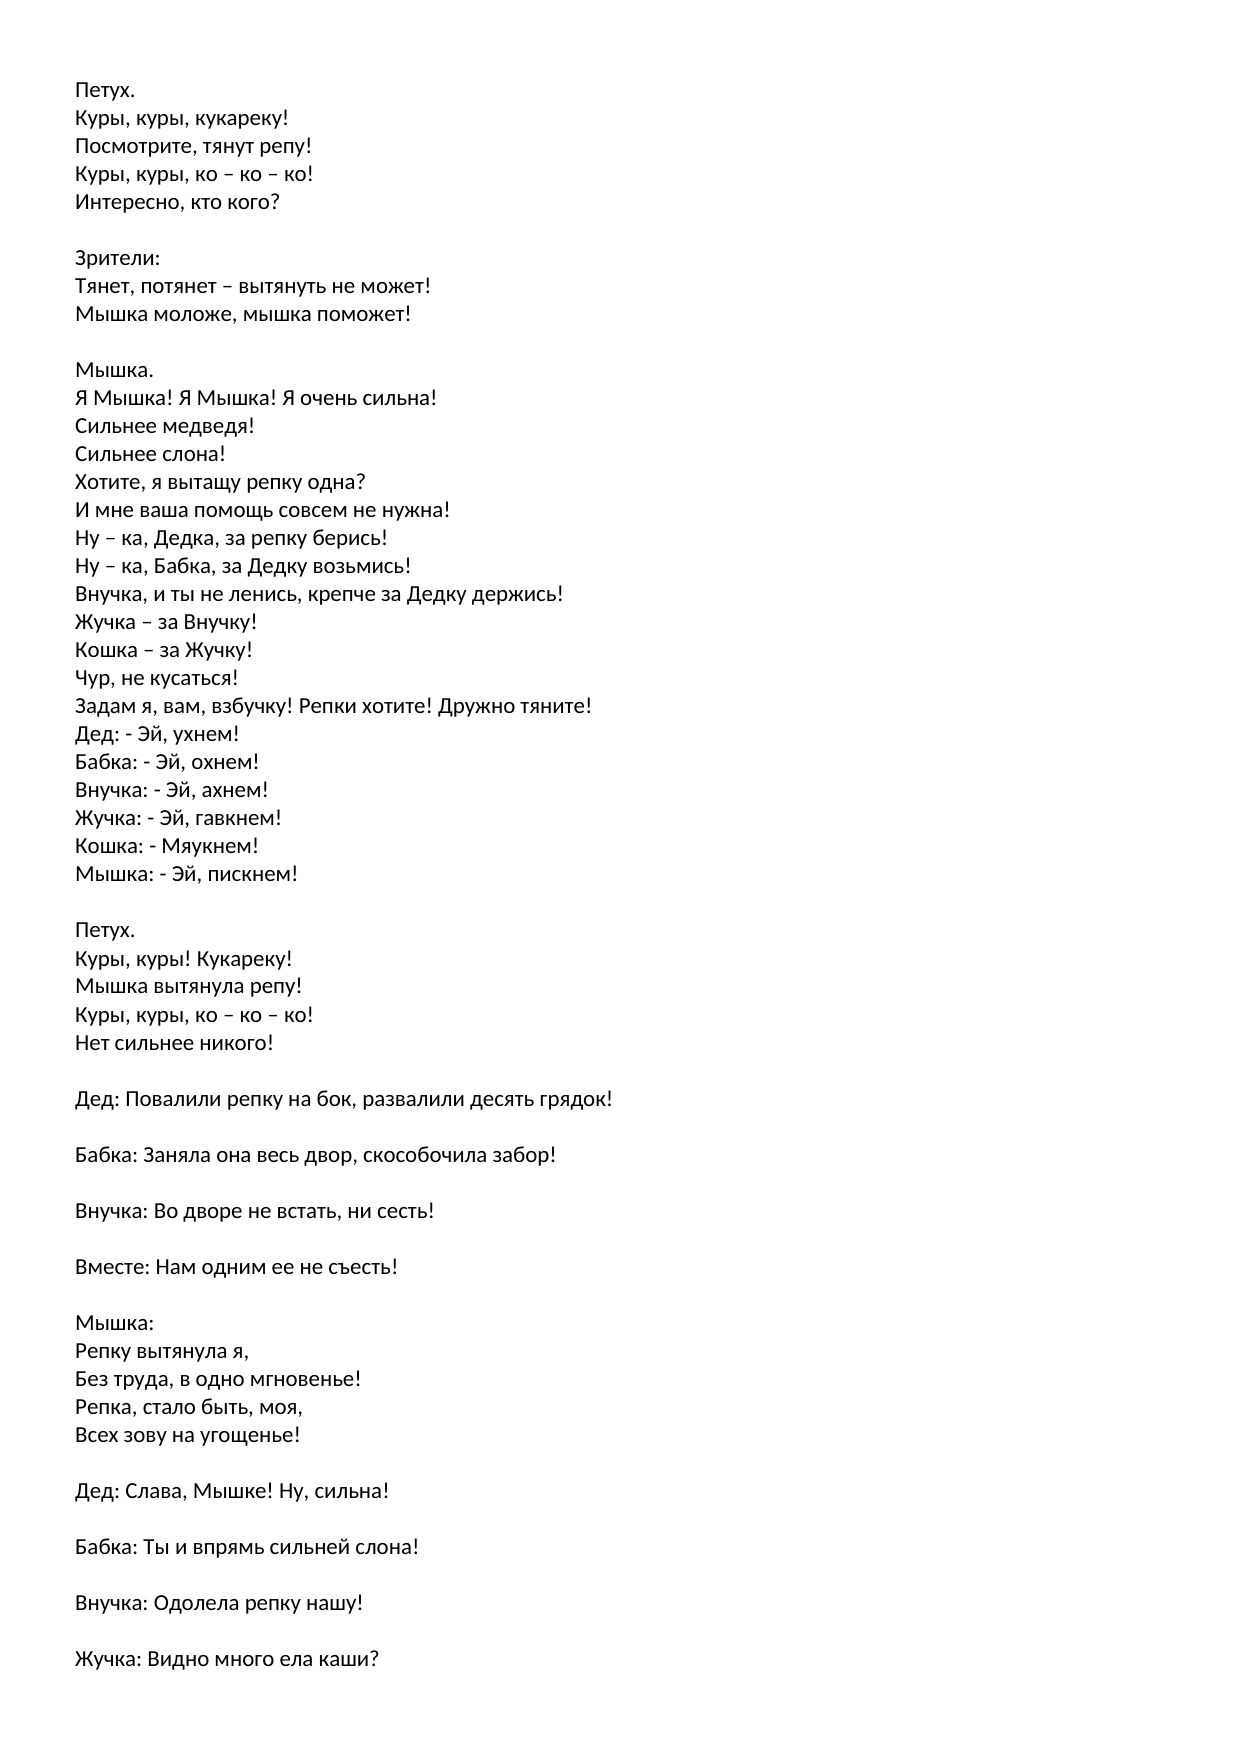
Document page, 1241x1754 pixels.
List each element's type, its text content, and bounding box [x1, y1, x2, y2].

text Жучка – за Внучку! [75, 607, 1165, 635]
text Сильнее медведя! [75, 411, 1165, 439]
text Мышка. [75, 355, 1165, 383]
text Мышка: [75, 1308, 1165, 1336]
text Чур, не кусаться! [75, 663, 1165, 691]
text Ну – ка, Дедка, за репку берись! [75, 523, 1165, 551]
text Куры, куры! Кукареку! [75, 944, 1165, 972]
text Куры, куры, ко – ко – ко! [75, 159, 1165, 187]
text Зрители: [75, 243, 1165, 271]
text Жучка: Видно много ела каши? [75, 1644, 1165, 1672]
text Ну – ка, Бабка, за Дедку возьмись! [75, 551, 1165, 579]
text Дед: - Эй, ухнем! [75, 719, 1165, 747]
text Кошка: - Мяукнем! [75, 832, 1165, 859]
text Репка, стало быть, моя, [75, 1392, 1165, 1420]
text Бабка: Заняла она весь двор, скособочила забор! [75, 1140, 1165, 1168]
text Дед: Повалили репку на бок, развалили десять грядок! [75, 1084, 1165, 1112]
text И мне ваша помощь совсем не нужна! [75, 495, 1165, 523]
text Внучка, и ты не ленись, крепче за Дедку держись! [75, 579, 1165, 607]
text Бабка: - Эй, охнем! [75, 747, 1165, 776]
text Мышка: - Эй, пискнем! [75, 859, 1165, 888]
text Без труда, в одно мгновенье! [75, 1364, 1165, 1392]
text Дед: Слава, Мышке! Ну, сильна! [75, 1476, 1165, 1504]
text Петух. [75, 75, 1165, 103]
text Бабка: Ты и впрямь сильней слона! [75, 1532, 1165, 1560]
text Петух. [75, 916, 1165, 944]
text Интересно, кто кого? [75, 187, 1165, 215]
text Я Мышка! Я Мышка! Я очень сильна! [75, 383, 1165, 411]
text Вместе: Нам одним ее не съесть! [75, 1252, 1165, 1280]
text Нет сильнее никого! [75, 1028, 1165, 1056]
text Внучка: Одолела репку нашу! [75, 1588, 1165, 1616]
text Задам я, вам, взбучку! Репки хотите! Дружно тяните! [75, 691, 1165, 719]
text Хотите, я вытащу репку одна? [75, 467, 1165, 495]
text Внучка: Во дворе не встать, ни сесть! [75, 1196, 1165, 1224]
text Куры, куры, кукареку! [75, 103, 1165, 131]
text Мышка моложе, мышка поможет! [75, 299, 1165, 327]
text Жучка: - Эй, гавкнем! [75, 803, 1165, 832]
text Посмотрите, тянут репу! [75, 131, 1165, 159]
text Внучка: - Эй, ахнем! [75, 776, 1165, 803]
text Тянет, потянет – вытянуть не может! [75, 271, 1165, 299]
text Репку вытянула я, [75, 1336, 1165, 1364]
text Мышка вытянула репу! [75, 972, 1165, 1000]
text Всех зову на угощенье! [75, 1420, 1165, 1448]
text Куры, куры, ко – ко – ко! [75, 1000, 1165, 1028]
text Сильнее слона! [75, 439, 1165, 467]
text Кошка – за Жучку! [75, 635, 1165, 663]
